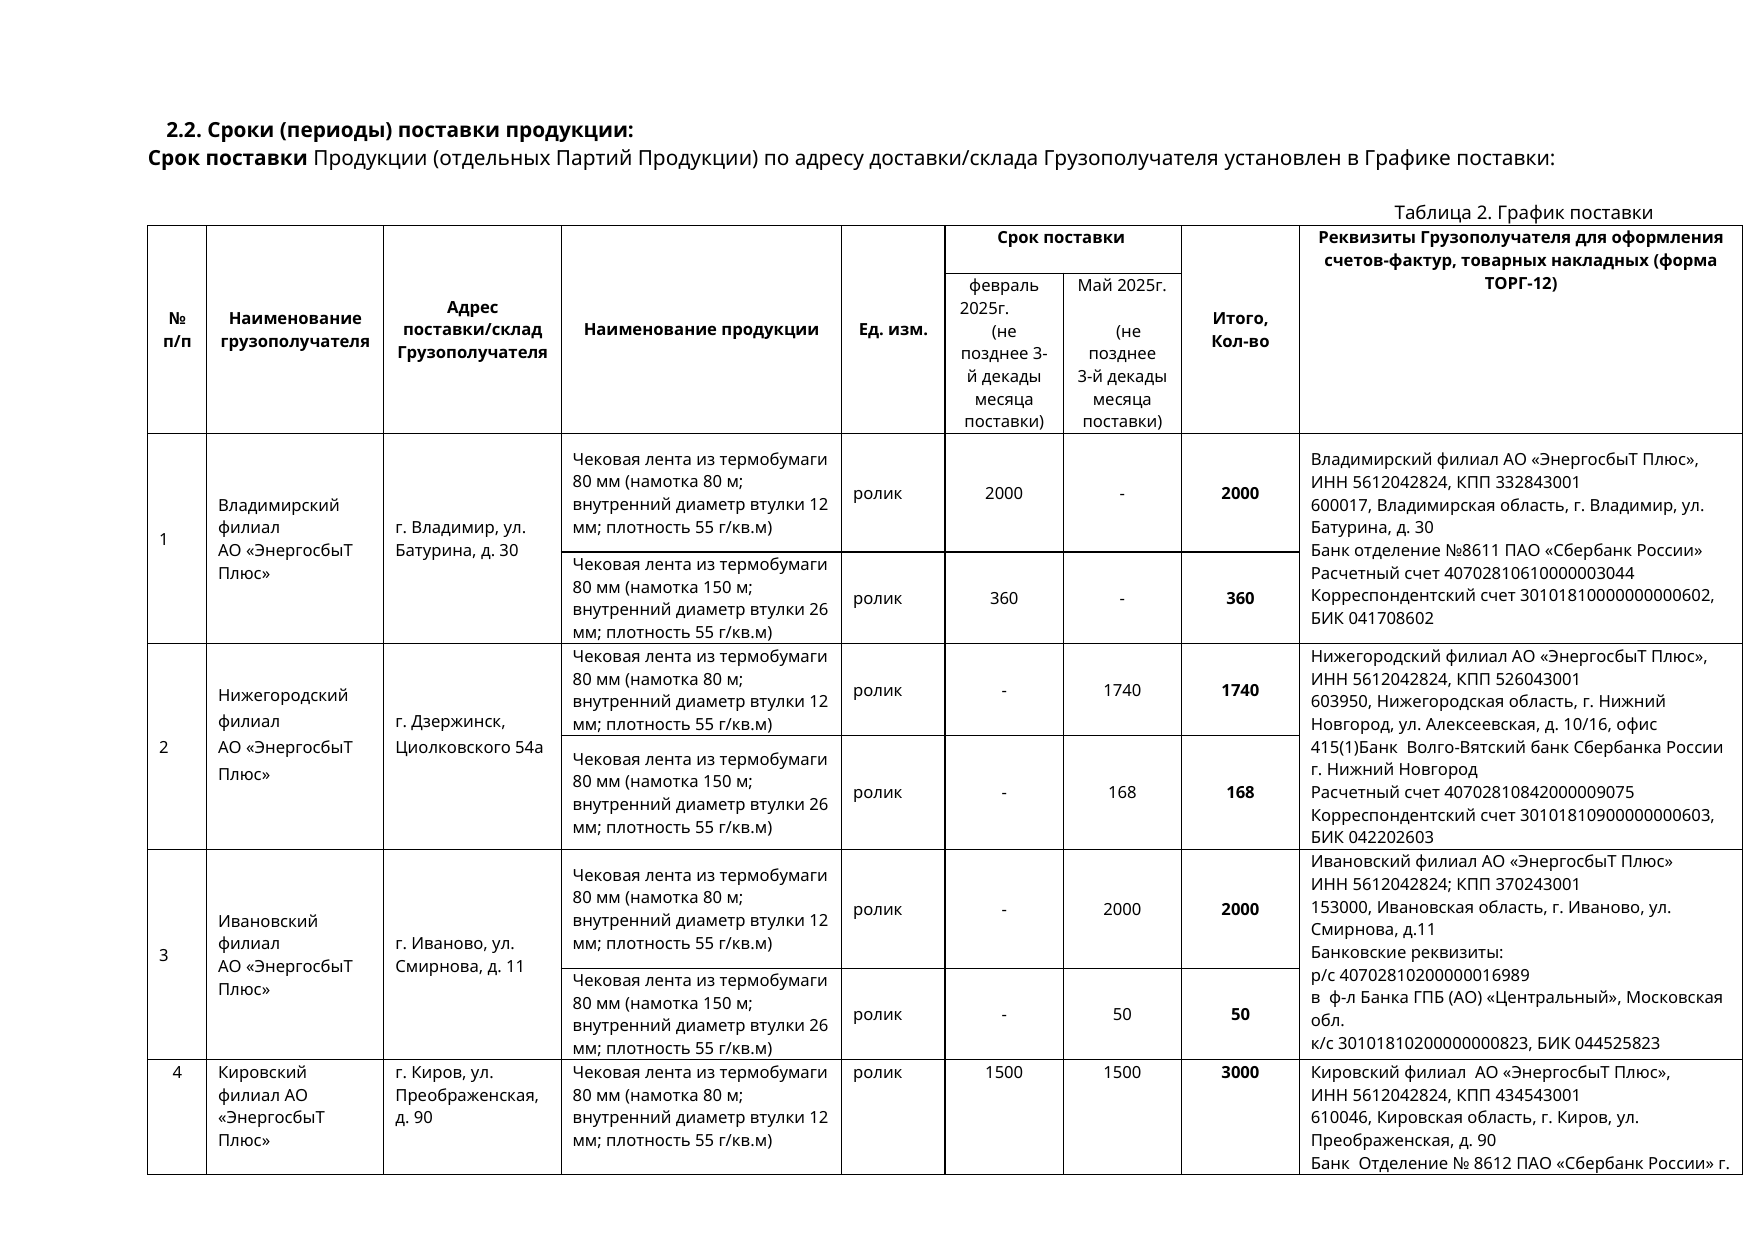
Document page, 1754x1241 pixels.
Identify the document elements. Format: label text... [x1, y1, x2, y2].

table_cell 1500 [946, 1060, 1063, 1174]
table_cell 1740 [1064, 644, 1181, 735]
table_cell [207, 1060, 383, 1174]
table_cell Нижегородский филиал АО «ЭнергосбыТ Плюс» [207, 644, 383, 849]
table_cell г. Владимир, ул. Батурина, д. 30 [384, 434, 561, 643]
table_cell Чековая лента из термобумаги 80 мм (намотка 80 м; внутренний диаметр втулки 12 мм; плотность 55 г/кв.м) [562, 644, 841, 735]
table_cell 168 [1182, 736, 1299, 849]
table_cell 2000 [1182, 850, 1299, 967]
table_cell 50 [1064, 969, 1181, 1059]
table_cell Чековая лента из термобумаги 80 мм (намотка 80 м; внутренний диаметр втулки 12 мм; плотность 55 г/кв.м) [562, 850, 841, 967]
table_cell 360 [1182, 553, 1299, 643]
table_cell - [1064, 553, 1181, 643]
table_cell 50 [1182, 969, 1299, 1059]
list Таблица 2. График поставки [236, 199, 1654, 225]
text 2.2. Сроки (периоды) поставки продукции: [150, 118, 1654, 143]
table_cell Май 2025г. (не позднее 3-й декады месяца поставки) [1064, 274, 1181, 433]
table_cell - [946, 736, 1063, 849]
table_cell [562, 1060, 841, 1174]
table_cell 360 [946, 553, 1063, 643]
table_cell - [1064, 434, 1181, 551]
table_cell 2000 [1064, 850, 1181, 967]
table_cell ролик [842, 1060, 944, 1174]
table_cell 2 [148, 644, 206, 849]
table_header Реквизиты Грузополучателя для оформления счетов-фактур, товарных накладных (форма ТОРГ-12) [1300, 226, 1742, 433]
table_header Итого, Кол-во [1182, 226, 1299, 433]
table_cell Чековая лента из термобумаги 80 мм (намотка 150 м; внутренний диаметр втулки 26 мм; плотность 55 г/кв.м) [562, 553, 841, 643]
table_cell ролик [842, 969, 944, 1059]
table_cell 3 [148, 850, 206, 1059]
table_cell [384, 1060, 561, 1174]
table_cell ролик [842, 850, 944, 967]
table_cell г. Дзержинск, Циолковского 54а [384, 644, 561, 849]
table_cell ролик [842, 553, 944, 643]
table_cell Чековая лента из термобумаги 80 мм (намотка 150 м; внутренний диаметр втулки 26 мм; плотность 55 г/кв.м) [562, 736, 841, 849]
table_cell ролик [842, 736, 944, 849]
table_cell Ивановский филиал АО «ЭнергосбыТ Плюс» ИНН 5612042824; КПП 370243001 153000, Ивановская область, г. Иваново, ул. Смирнова, д.11 Банковские реквизиты: р/с 40702810200000016989 в ф-л Банка ГПБ (АО) «Центральный», Московская обл. к/с 30101810200000000823, БИК 044525823 [1300, 850, 1742, 1059]
table_cell Владимирский филиал АО «ЭнергосбыТ Плюс», ИНН 5612042824, КПП 332843001 600017, Владимирская область, г. Владимир, ул. Батурина, д. 30 Банк отделение №8611 ПАО «Сбербанк России» Расчетный счет 40702810610000003044 Корреспондентский счет 30101810000000000602, БИК 041708602 [1300, 434, 1742, 643]
table_cell - [946, 850, 1063, 967]
table_cell - [946, 969, 1063, 1059]
table_cell Чековая лента из термобумаги 80 мм (намотка 80 м; внутренний диаметр втулки 12 мм; плотность 55 г/кв.м) [562, 434, 841, 551]
table_header Срок поставки [946, 226, 1181, 273]
table_cell 1740 [1182, 644, 1299, 735]
table_header Адрес поставки/склад Грузополучателя [384, 226, 561, 433]
table_header Ед. изм. [842, 226, 944, 433]
table_cell Нижегородский филиал АО «ЭнергосбыТ Плюс», ИНН 5612042824, КПП 526043001 603950, Нижегородская область, г. Нижний Новгород, ул. Алексеевская, д. 10/16, офис 415(1)Банк Волго-Вятский банк Сбербанка России г. Нижний Новгород Расчетный счет 40702810842000009075 Корреспондентский счет 30101810900000000603, БИК 042202603 [1300, 644, 1742, 849]
table_cell ролик [842, 644, 944, 735]
table_header Наименование продукции [562, 226, 841, 433]
table_cell 4 [148, 1060, 206, 1174]
table_cell ролик [842, 434, 944, 551]
table_cell 3000 [1182, 1060, 1299, 1174]
table_cell Ивановский филиал АО «ЭнергосбыТ Плюс» [207, 850, 383, 1059]
table_header Наименование грузополучателя [207, 226, 383, 433]
table_cell Чековая лента из термобумаги 80 мм (намотка 150 м; внутренний диаметр втулки 26 мм; плотность 55 г/кв.м) [562, 969, 841, 1059]
table_header № п/п [148, 226, 206, 433]
table_cell 1 [148, 434, 206, 643]
table_cell 2000 [1182, 434, 1299, 551]
table_cell - [946, 644, 1063, 735]
table_cell 1500 [1064, 1060, 1181, 1174]
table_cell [1300, 1060, 1742, 1174]
table_cell Владимирский филиал АО «ЭнергосбыТ Плюс» [207, 434, 383, 643]
table_cell 2000 [946, 434, 1063, 551]
table_cell февраль 2025г. (не позднее 3-й декады месяца поставки) [946, 274, 1063, 433]
text Срок поставки Продукции (отдельных Партий Продукции) по адресу доставки/склада Грузополучателя установлен в Графике поставки: [148, 143, 1604, 171]
table_cell г. Иваново, ул. Смирнова, д. 11 [384, 850, 561, 1059]
table_cell 168 [1064, 736, 1181, 849]
